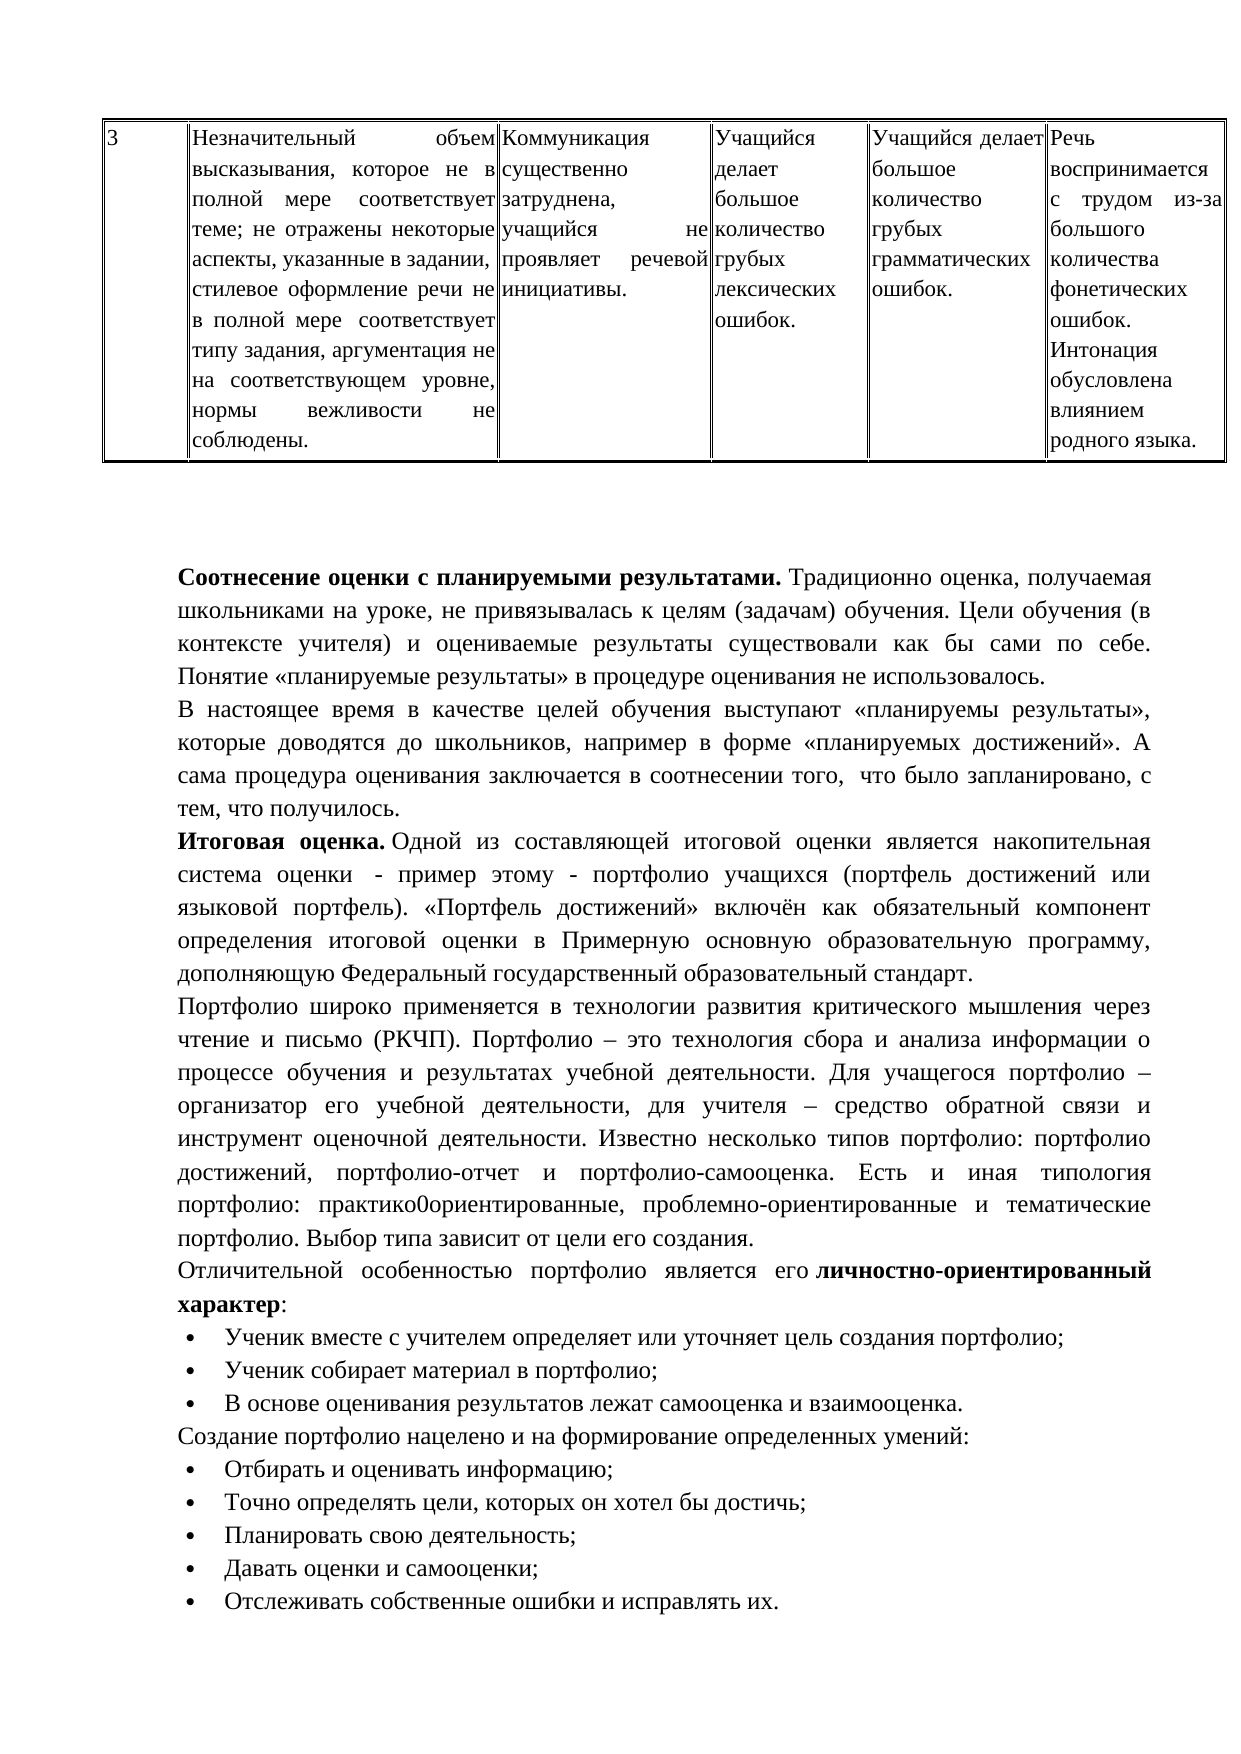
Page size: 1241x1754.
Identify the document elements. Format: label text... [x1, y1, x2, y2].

text Итоговая оценка. Одной из составляющей итоговой оценки является накопительная система оценки - пример этому - портфолио учащихся (портфель достижений или языковой портфель). «Портфель достижений» включён как обязательный компонент определения итоговой оценки в Примерную основную образовательную программу, дополняющую Федеральный государственный образовательный стандарт. [177, 826, 1152, 987]
list Давать оценки и самооценки; [187, 1553, 1152, 1582]
table_cell Учащийся делает большое количество грубых лексических ошибок. [711, 122, 868, 460]
text В настоящее время в качестве целей обучения выступают «планируемы результаты», которые доводятся до школьников, например в форме «планируемых достижений». А сама процедура оценивания заключается в соотнесении того, что было запланировано, с тем, что получилось. [177, 694, 1152, 822]
table_cell Незначительный объем высказывания, которое не в полной мере соответствует теме; не отражены некоторые аспекты, указанные в задании, стилевое оформление речи не в полной мере соответствует типу задания, аргументация не на соответствующем уровне, нормы вежливости не соблюдены. [189, 122, 498, 460]
list Отслеживать собственные ошибки и исправлять их. [187, 1586, 1152, 1614]
list Точно определять цели, которых он хотел бы достичь; [187, 1487, 1152, 1516]
table_cell Учащийся делает большое количество грубых грамматических ошибок. [869, 122, 1047, 460]
table_cell Коммуникация существенно затруднена, учащийся не проявляет речевой инициативы. [499, 122, 711, 460]
text Соотнесение оценки с планируемыми результатами. Традиционно оценка, получаемая школьниками на уроке, не привязывалась к целям (задачам) обучения. Цели обучения (в контексте учителя) и оцениваемые результаты существовали как бы сами по себе. Понятие «планируемые результаты» в процедуре оценивания не использовалось. [177, 562, 1152, 690]
list Ученик вместе с учителем определяет или уточняет цель создания портфолио; [187, 1322, 1152, 1350]
table_cell 3 [105, 122, 189, 460]
text Портфолио широко применяется в технологии развития критического мышления через чтение и письмо (РКЧП). Портфолио – это технология сбора и анализа информации о процессе обучения и результатах учебной деятельности. Для учащегося портфолио – организатор его учебной деятельности, для учителя – средство обратной связи и инструмент оценочной деятельности. Известно несколько типов портфолио: портфолио достижений, портфолио-отчет и портфолио-самооценка. Есть и иная типология портфолио: практико0ориентированные, проблемно-ориентированные и тематические портфолио. Выбор типа зависит от цели его создания. [177, 991, 1152, 1251]
text Отличительной особенностью портфолио является его личностно-ориентированный характер: [177, 1256, 1152, 1317]
list Планировать свою деятельность; [187, 1520, 1152, 1548]
list Ученик собирает материал в портфолио; [187, 1355, 1152, 1383]
text Создание портфолио нацелено и на формирование определенных умений: [177, 1421, 1152, 1449]
list В основе оценивания результатов лежат самооценка и взаимооценка. [187, 1388, 1152, 1416]
table_cell Речь воспринимается с трудом из-за большого количества фонетических ошибок. Интонация обусловлена влиянием родного языка. [1047, 122, 1224, 460]
list Отбирать и оценивать информацию; [187, 1454, 1152, 1482]
